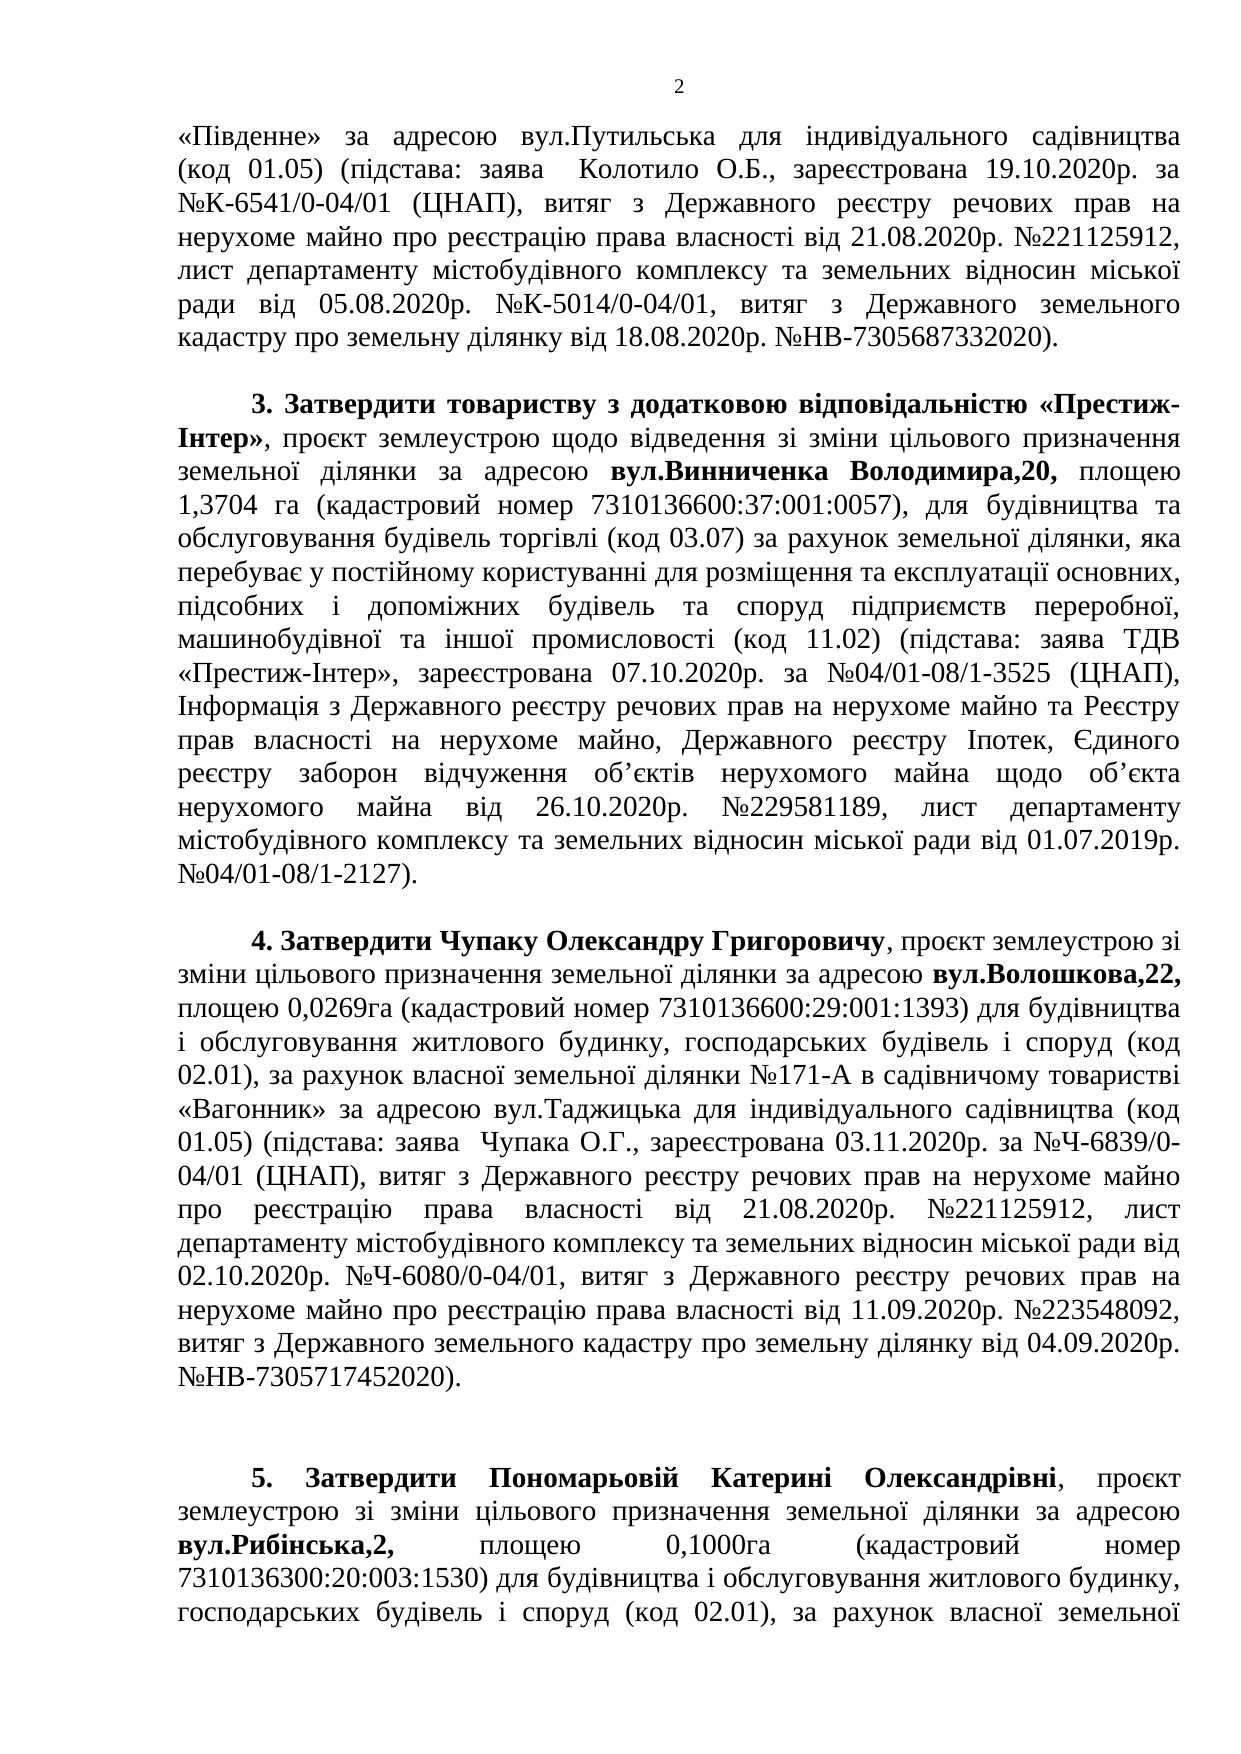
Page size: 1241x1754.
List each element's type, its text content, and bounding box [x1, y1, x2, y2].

text 4. Затвердити Чупаку Олександру Григоровичу, проєкт землеустрою зі зміни цільового призначення земельної ділянки за адресою вул.Волошкова,22, площею 0,0269га (кадастровий номер 7310136600:29:001:1393) для будівництва і обслуговування житлового будинку, господарських будівель і споруд (код 02.01), за рахунок власної земельної ділянки №171-А в садівничому товаристві «Вагонник» за адресою вул.Таджицька для індивідуального садівництва (код 01.05) (підстава: заява Чупака О.Г., зареєстрована 03.11.2020р. за №Ч-6839/0-04/01 (ЦНАП), витяг з Державного реєстру речових прав на нерухоме майно про реєстрацію права власності від 21.08.2020р. №221125912, лист департаменту містобудівного комплексу та земельних відносин міської ради від 02.10.2020р. №Ч-6080/0-04/01, витяг з Державного реєстру речових прав на нерухоме майно про реєстрацію права власності від 11.09.2020р. №223548092, витяг з Державного земельного кадастру про земельну ділянку від 04.09.2020р. №НВ-7305717452020). [177, 923, 1181, 1393]
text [177, 1460, 1181, 1627]
text 3. Затвердити товариству з додатковою відповідальністю «Престиж-Інтер», проєкт землеустрою щодо відведення зі зміни цільового призначення земельної ділянки за адресою вул.Винниченка Володимира,20, площею 1,3704 га (кадастровий номер 7310136600:37:001:0057), для будівництва та обслуговування будівель торгівлі (код 03.07) за рахунок земельної ділянки, яка перебуває у постійному користуванні для розміщення та експлуатації основних, підсобних і допоміжних будівель та споруд підприємств переробної, машинобудівної та іншої промисловості (код 11.02) (підстава: заява ТДВ «Престиж-Інтер», зареєстрована 07.10.2020р. за №04/01-08/1-3525 (ЦНАП), Інформація з Державного реєстру речових прав на нерухоме майно та Реєстру прав власності на нерухоме майно, Державного реєстру Іпотек, Єдиного реєстру заборон відчуження об’єктів нерухомого майна щодо об’єкта нерухомого майна від 26.10.2020р. №229581189, лист департаменту містобудівного комплексу та земельних відносин міської ради від 01.07.2019р. №04/01-08/1-2127). [177, 554, 1181, 889]
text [177, 118, 1181, 353]
text 3. Затвердити товариству з додатковою відповідальністю «Престиж-Інтер», проєкт землеустрою щодо відведення зі зміни цільового призначення земельної ділянки за адресою вул.Винниченка Володимира,20, площею 1,3704 га (кадастровий номер 7310136600:37:001:0057), для будівництва та обслуговування будівель торгівлі (код 03.07) за рахунок земельної ділянки, яка перебуває у постійному користуванні для розміщення та експлуатації основних, підсобних і допоміжних будівель та споруд підприємств переробної, машинобудівної та іншої промисловості (код 11.02) (підстава: заява ТДВ «Престиж-Інтер», зареєстрована 07.10.2020р. за №04/01-08/1-3525 (ЦНАП), Інформація з Державного реєстру речових прав на нерухоме майно та Реєстру прав власності на нерухоме майно, Державного реєстру Іпотек, Єдиного реєстру заборон відчуження об’єктів нерухомого майна щодо об’єкта нерухомого майна від 26.10.2020р. №229581189, лист департаменту містобудівного комплексу та земельних відносин міської ради від 01.07.2019р. №04/01-08/1-2127). [177, 386, 1181, 521]
